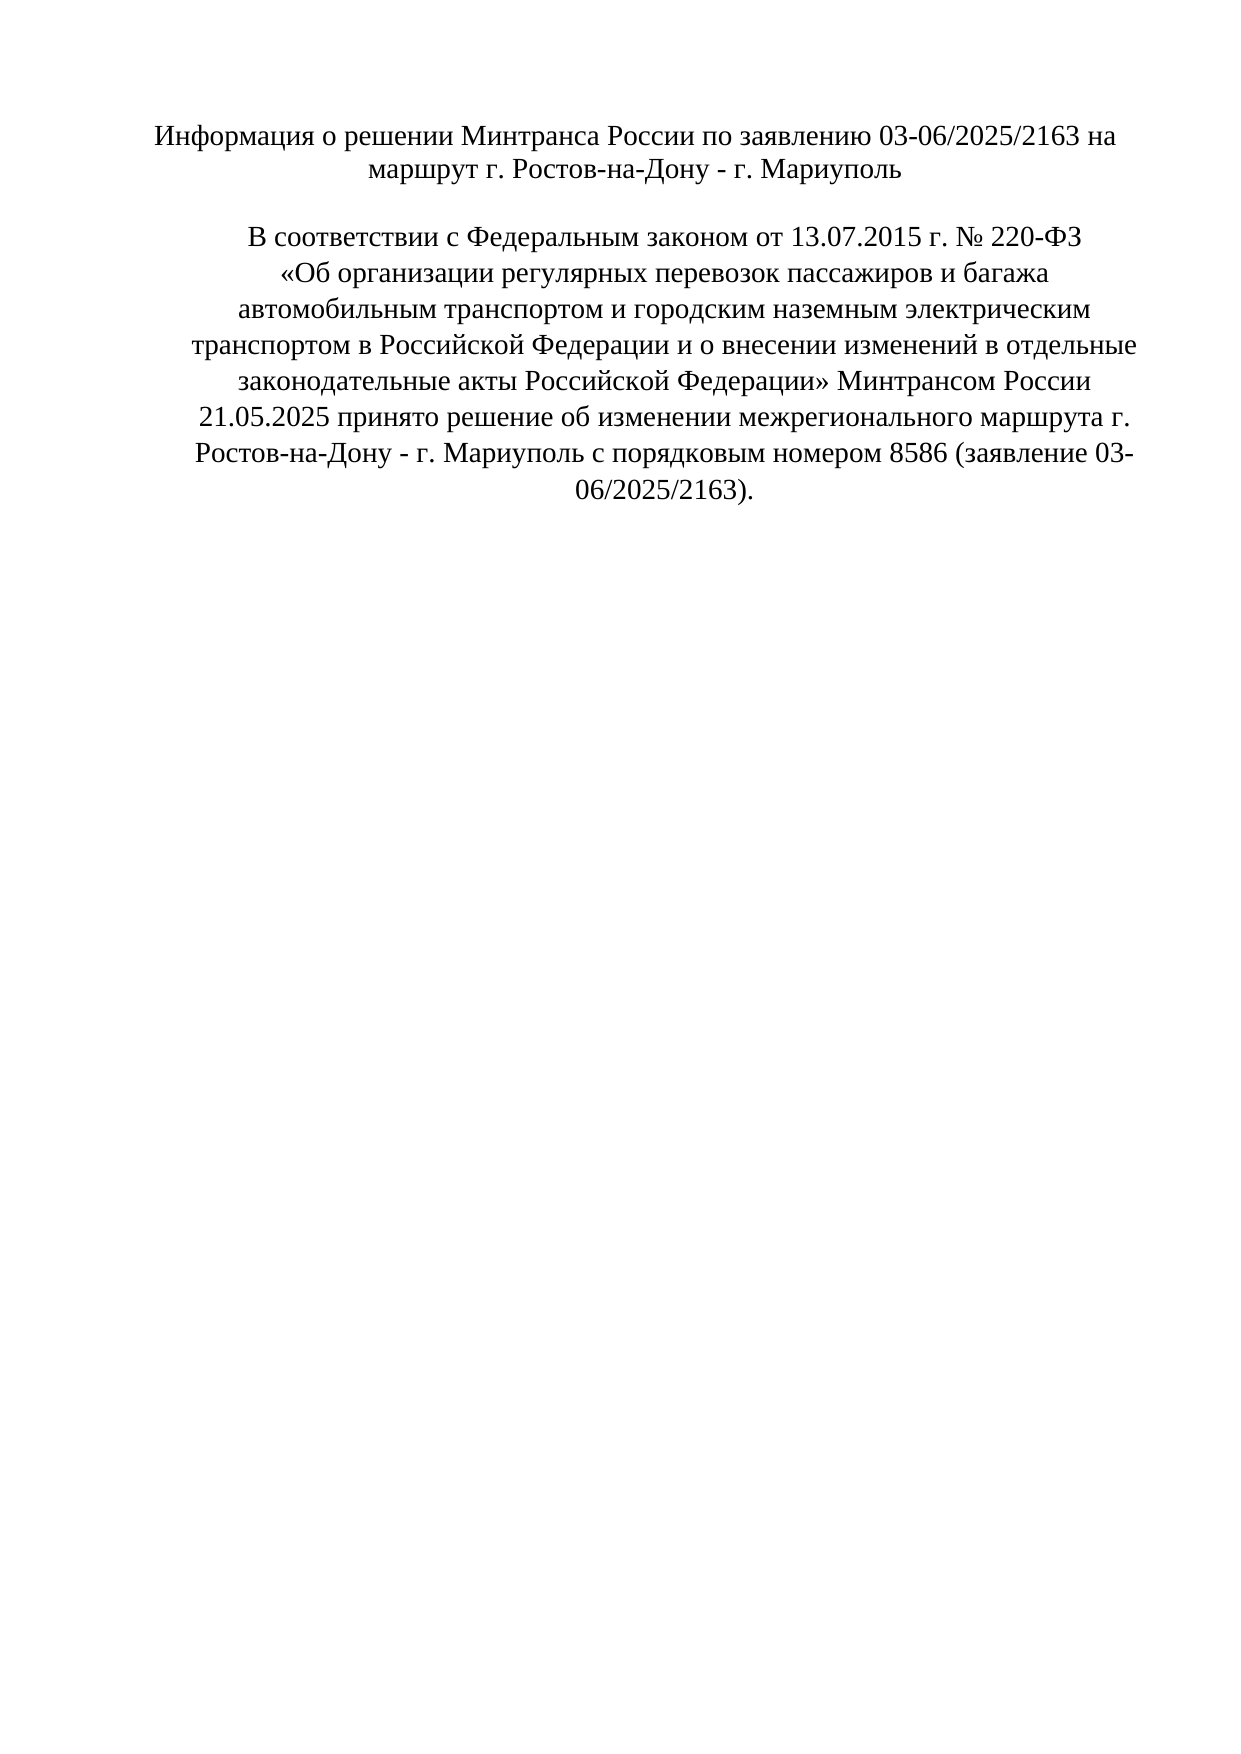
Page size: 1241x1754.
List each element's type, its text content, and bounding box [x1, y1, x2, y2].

text В соответствии с Федеральным законом от 13.07.2015 г. № 220-ФЗ «Об организации регулярных перевозок пассажиров и багажа автомобильным транспортом и городским наземным электрическим транспортом в Российской Федерации и о внесении изменений в отдельные законодательные акты Российской Федерации» Минтрансом России 21.05.2025 принято решение об изменении межрегионального маршрута г. Ростов-на-Дону - г. Мариуполь с порядковым номером 8586 (заявление 03-06/2025/2163). [177, 219, 1152, 505]
text Информация о решении Минтранса России по заявлению 03-06/2025/2163 на маршрут г. Ростов-на-Дону - г. Мариуполь [118, 118, 1152, 185]
